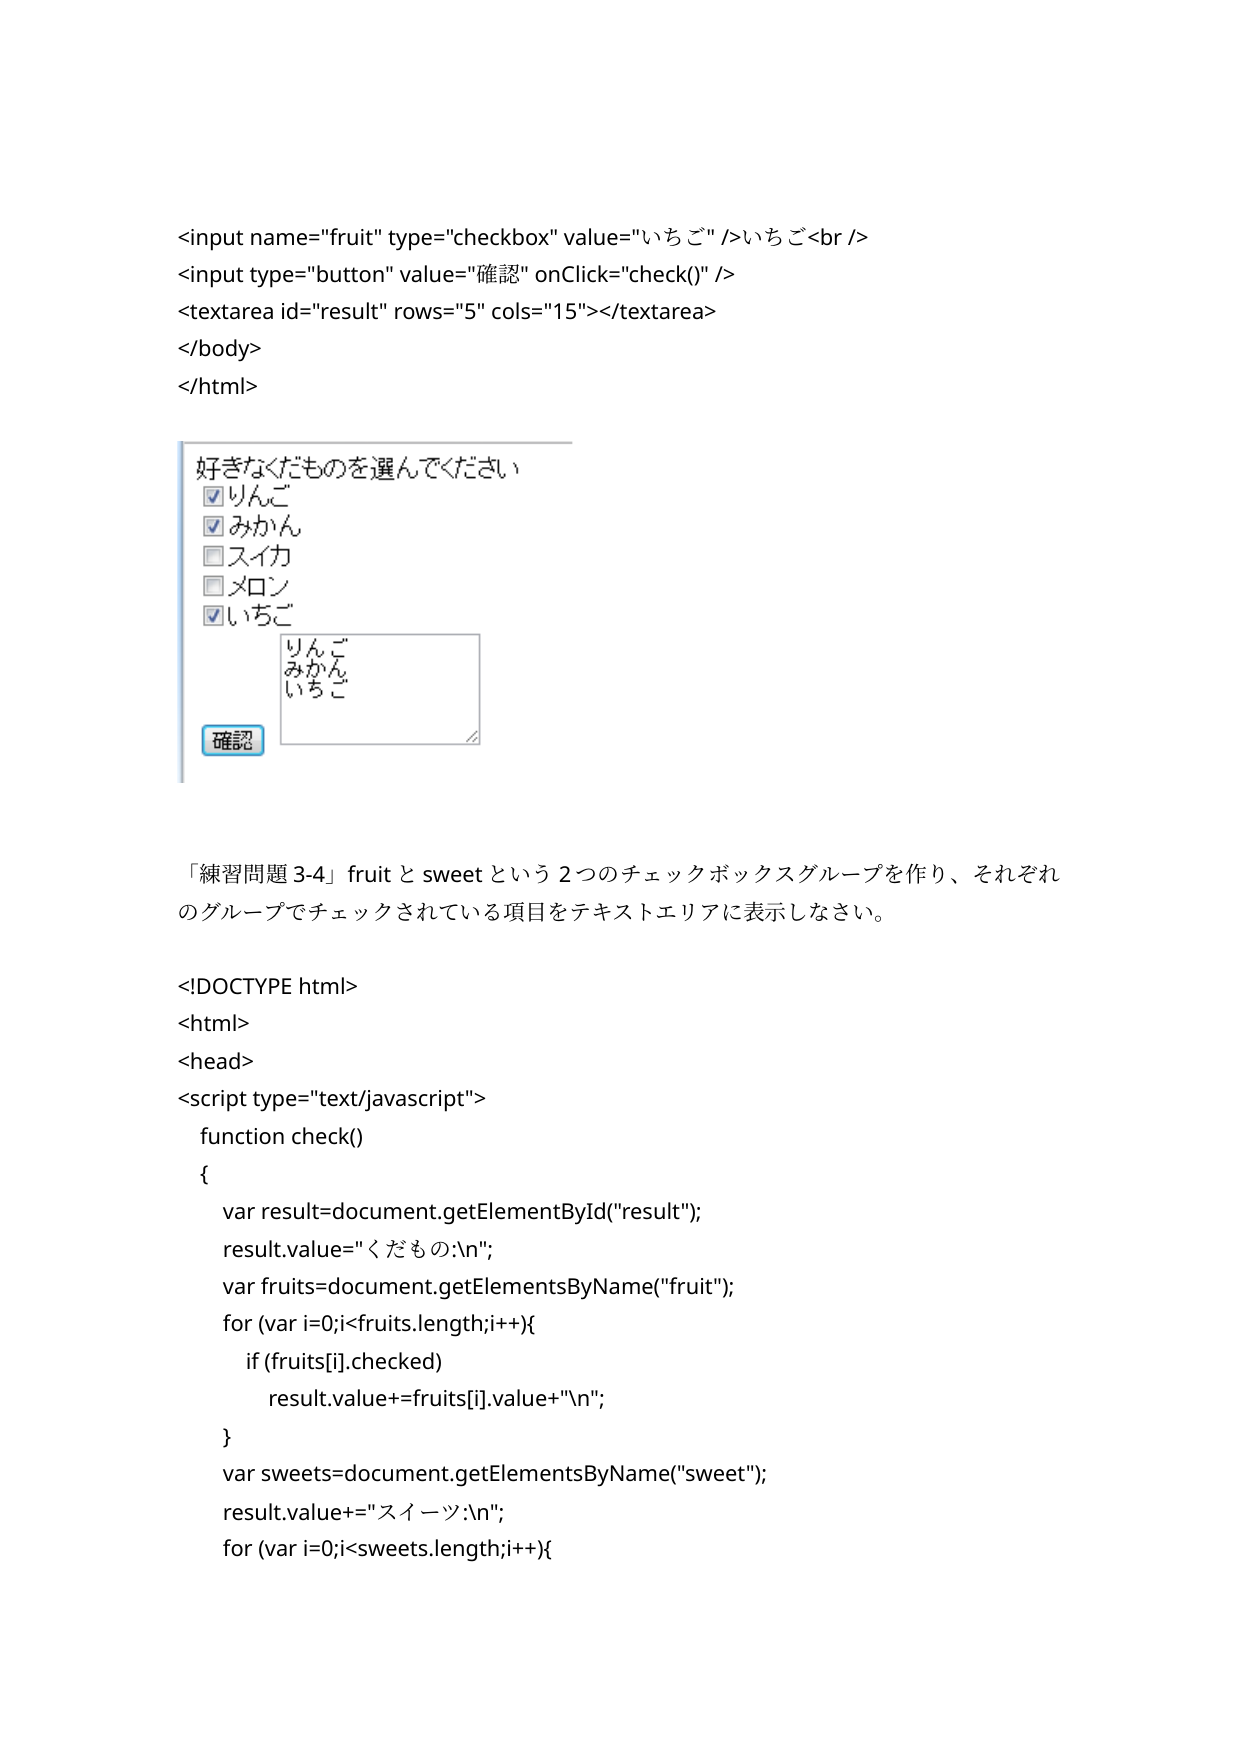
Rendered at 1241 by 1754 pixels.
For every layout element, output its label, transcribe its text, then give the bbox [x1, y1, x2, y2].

text <input type="button" value="確認" onClick="check()" /> [177, 254, 1063, 292]
text <textarea id="result" rows="5" cols="15"></textarea> [177, 292, 1063, 329]
text var result=document.getElementById("result"); [177, 1192, 1063, 1229]
text result.value+=fruits[i].value+"\n"; [177, 1379, 1063, 1417]
text result.value+="スイーツ:\n"; [177, 1492, 1063, 1529]
text result.value="くだもの:\n"; [177, 1229, 1063, 1267]
text if (fruits[i].checked) [177, 1342, 1063, 1379]
text <html> [177, 1004, 1063, 1042]
text { [177, 1154, 1063, 1192]
text <script type="text/javascript"> [177, 1079, 1063, 1117]
text <!DOCTYPE html> [177, 967, 1063, 1004]
text <input name="fruit" type="checkbox" value="いちご" />いちご<br /> [177, 217, 1063, 254]
text function check() [177, 1117, 1063, 1154]
picture [177, 441, 573, 783]
text <head> [177, 1042, 1063, 1079]
text var sweets=document.getElementsByName("sweet"); [177, 1454, 1063, 1492]
text for (var i=0;i<fruits.length;i++){ [177, 1304, 1063, 1342]
text var fruits=document.getElementsByName("fruit"); [177, 1267, 1063, 1304]
text </html> [177, 367, 1063, 404]
text } [177, 1417, 1063, 1454]
text </body> [177, 329, 1063, 367]
text 「練習問題3-4」fruitとsweetという2つのチェックボックスグループを作り、それぞれのグループでチェックされている項目をテキストエリアに表示しなさい。 [177, 854, 1063, 929]
text for (var i=0;i<sweets.length;i++){ [177, 1529, 1063, 1567]
